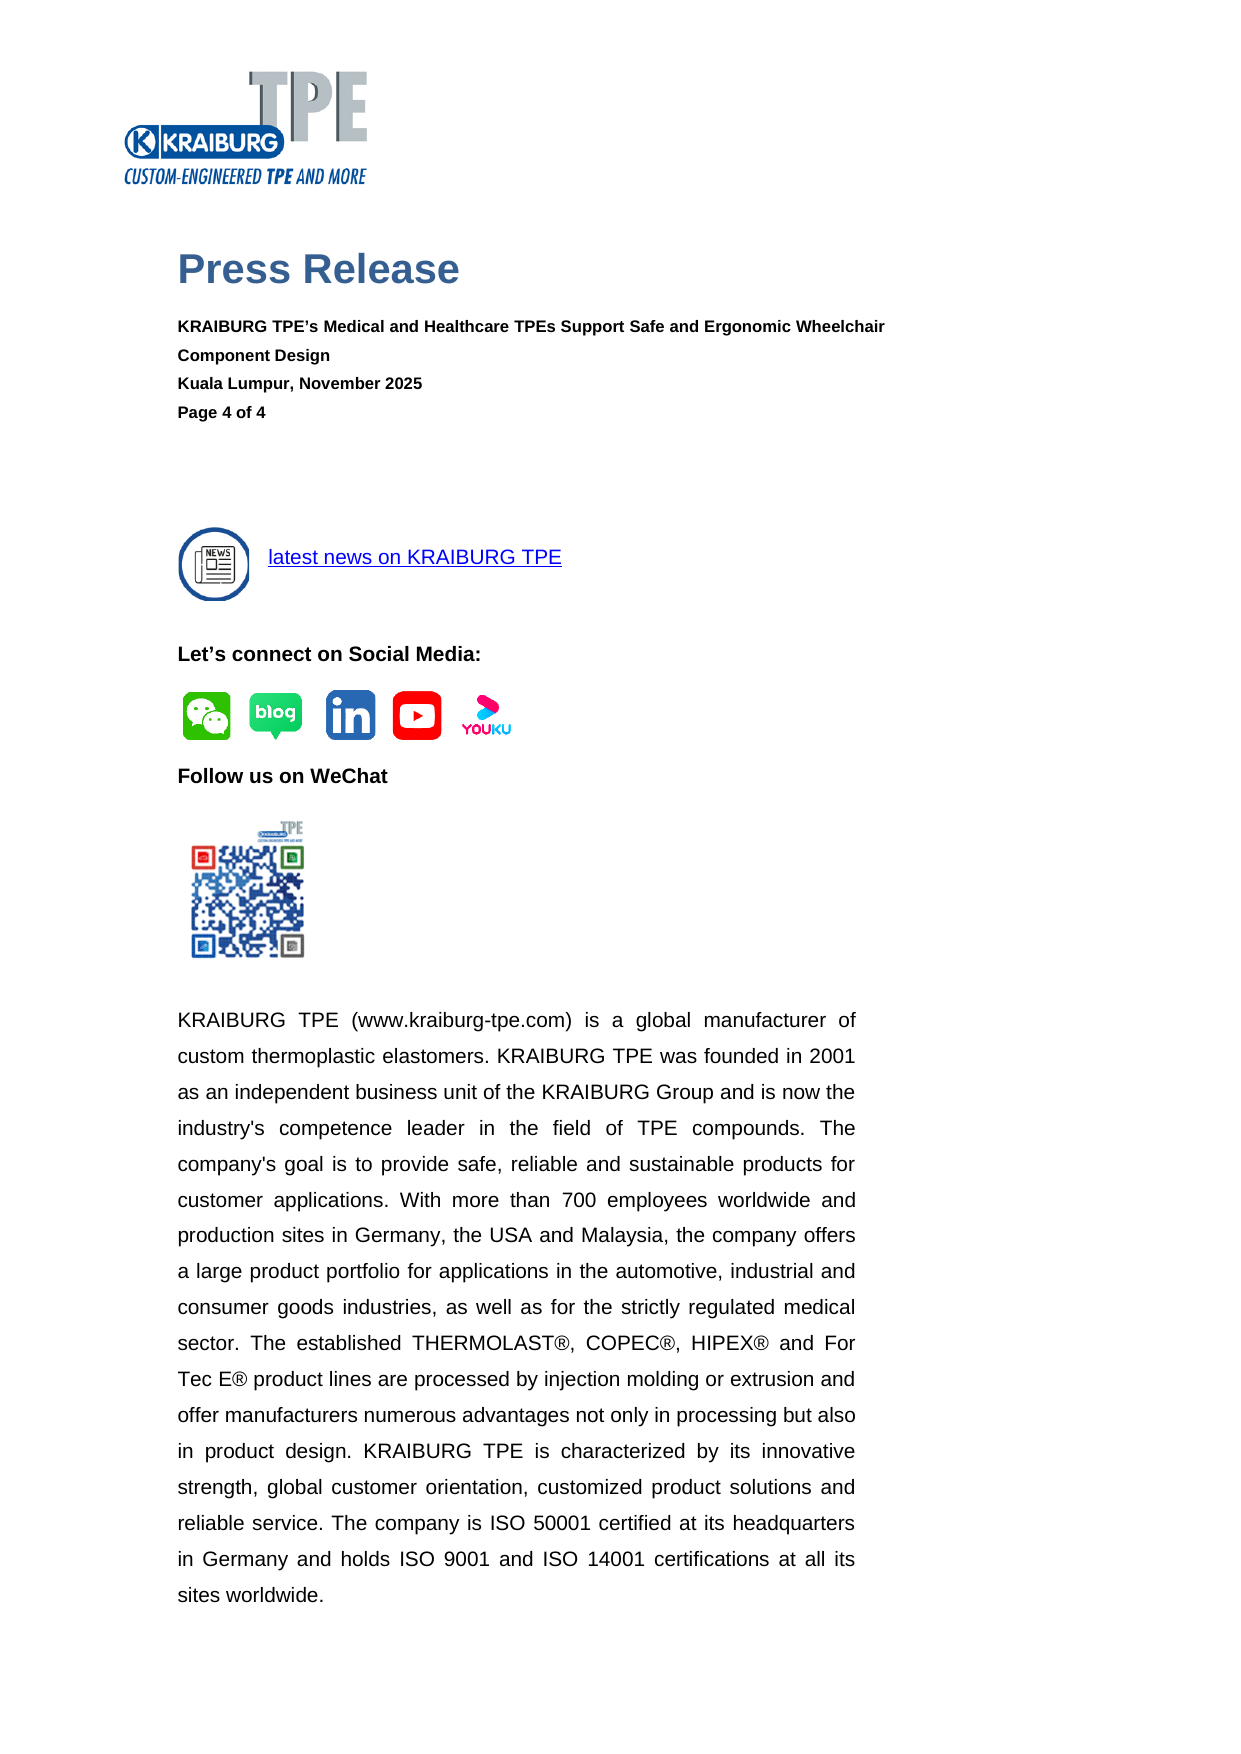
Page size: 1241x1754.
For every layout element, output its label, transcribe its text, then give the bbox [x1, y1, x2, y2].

text Let’s connect on Social Media: [177, 642, 886, 666]
picture [177, 812, 314, 983]
picture [392, 691, 442, 740]
picture [247, 692, 303, 740]
text latest news on KRAIBURG TPE [249, 544, 886, 568]
picture [183, 692, 231, 740]
picture [326, 690, 376, 740]
picture [177, 527, 249, 600]
text KRAIBURG TPE (www.kraiburg-tpe.com) is a global manufacturer of custom thermoplastic elastomers. KRAIBURG TPE was founded in 2001 as an independent business unit of the KRAIBURG Group and is now the industry's competence leader in the field of TPE compounds. The company's goal is to provide safe, reliable and sustainable products for customer applications. With more than 700 employees worldwide and production sites in Germany, the USA and Malaysia, the company offers a large product portfolio for applications in the automotive, industrial and consumer goods industries, as well as for the strictly regulated medical sector. The established THERMOLAST®, COPEC®, HIPEX® and For Tec E® product lines are processed by injection molding or extrusion and offer manufacturers numerous advantages not only in processing but also in product design. KRAIBURG TPE is characterized by its innovative strength, global customer orientation, customized product solutions and reliable service. The company is ISO 50001 certified at its headquarters in Germany and holds ISO 9001 and ISO 14001 certifications at all its sites worldwide. [177, 1008, 856, 1607]
text Follow us on WeChat [177, 764, 886, 788]
picture [112, 55, 379, 200]
picture [453, 690, 519, 740]
